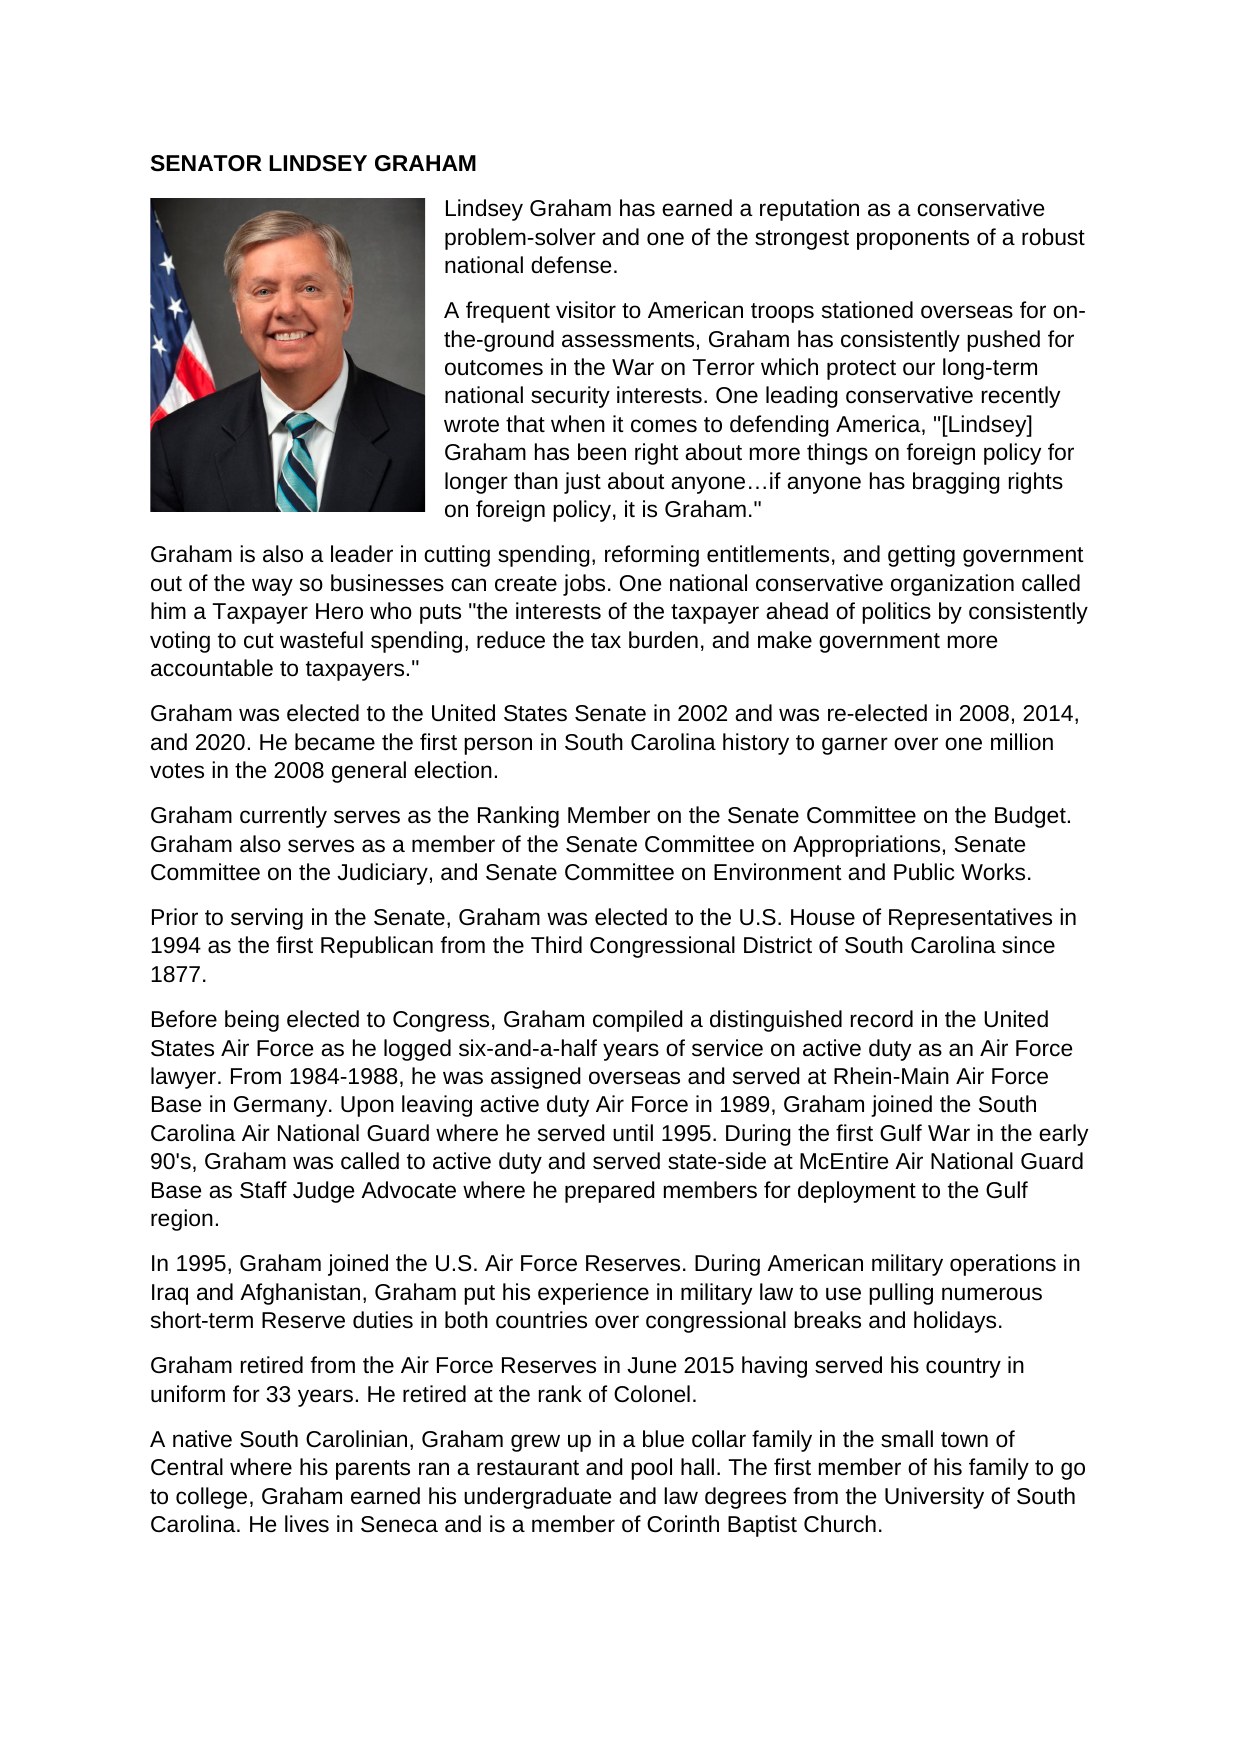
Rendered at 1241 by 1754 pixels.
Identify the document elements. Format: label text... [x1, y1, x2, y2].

text Graham currently serves as the Ranking Member on the Senate Committee on the Budget. Graham also serves as a member of the Senate Committee on Appropriations, Senate Committee on the Judiciary, and Senate Committee on Environment and Public Works. [150, 802, 1090, 885]
text Graham was elected to the United States Senate in 2002 and was re-elected in 2008, 2014, and 2020. He became the first person in South Carolina history to garner over one million votes in the 2008 general election. [150, 700, 1090, 783]
text Before being elected to Congress, Graham compiled a distinguished record in the United States Air Force as he logged six-and-a-half years of service on active duty as an Air Force lawyer. From 1984-1988, he was assigned overseas and served at Rhein-Main Air Force Base in Germany. Upon leaving active duty Air Force in 1989, Graham joined the South Carolina Air National Guard where he served until 1995. During the first Gulf War in the early 90's, Graham was called to active duty and served state-side at McEntire Air National Guard Base as Staff Judge Advocate where he prepared members for deployment to the Gulf region. [150, 1006, 1090, 1231]
text A native South Carolinian, Graham grew up in a blue collar family in the small town of Central where his parents ran a restaurant and pool hall. The first member of his family to go to college, Graham earned his undergraduate and law degrees from the University of South Carolina. He lives in Seneca and is a member of Corinth Baptist Church. [150, 1426, 1090, 1537]
text Graham is also a leader in cutting spending, reforming entitlements, and getting government out of the way so businesses can create jobs. One national conservative organization called him a Taxpayer Hero who puts "the interests of the taxpayer ahead of politics by consistently voting to cut wasteful spending, reduce the tax burden, and make government more accountable to taxpayers." [150, 541, 1090, 681]
picture [150, 198, 426, 511]
text Prior to serving in the Senate, Graham was elected to the U.S. House of Representatives in 1994 as the first Republican from the Third Congressional District of South Carolina since 1877. [150, 904, 1090, 987]
text A frequent visitor to American troops stationed overseas for on-the-ground assessments, Graham has consistently pushed for outcomes in the War on Terror which protect our long-term national security interests. One leading conservative recently wrote that when it comes to defending America, "[Lindsey] Graham has been right about more things on foreign policy for longer than just about anyone…if anyone has bragging rights on foreign policy, it is Graham." [150, 297, 1090, 522]
text SENATOR LINDSEY GRAHAM [150, 150, 1090, 176]
text Lindsey Graham has earned a reputation as a conservative problem-solver and one of the strongest proponents of a robust national defense. [150, 195, 1090, 278]
text Graham retired from the Air Force Reserves in June 2015 having served his country in uniform for 33 years. He retired at the rank of Colonel. [150, 1352, 1090, 1407]
text In 1995, Graham joined the U.S. Air Force Reserves. During American military operations in Iraq and Afghanistan, Graham put his experience in military law to use pulling numerous short-term Reserve duties in both countries over congressional breaks and holidays. [150, 1250, 1090, 1333]
